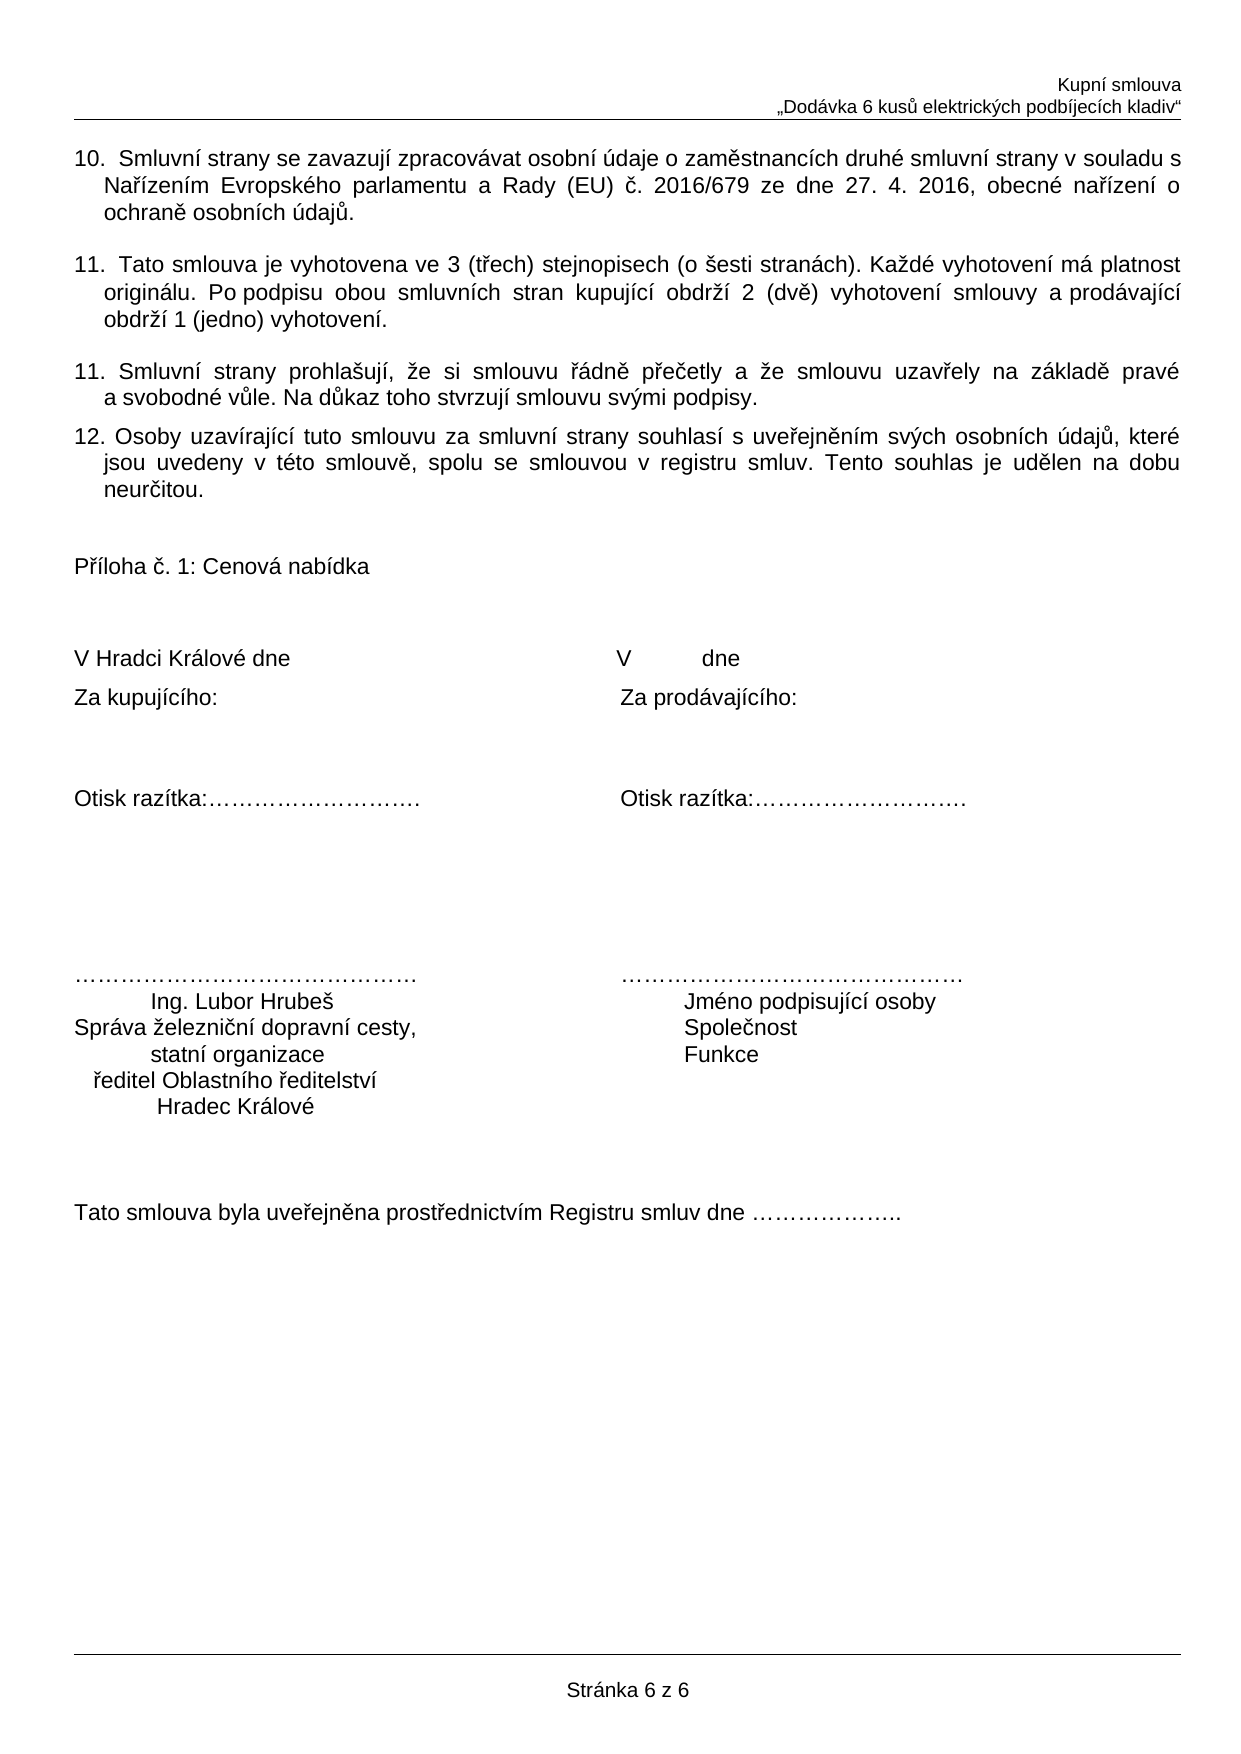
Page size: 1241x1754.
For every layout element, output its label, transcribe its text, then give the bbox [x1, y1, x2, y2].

text ředitel Oblastního ředitelství [74, 1067, 1181, 1093]
list Smluvní strany se zavazují zpracovávat osobní údaje o zaměstnancích druhé smluvní strany v souladu s Nařízením Evropského parlamentu a Rady (EU) č. 2016/679 ze dne 27. 4. 2016, obecné nařízení o ochraně osobních údajů. [74, 145, 1181, 226]
text statní organizace Funkce [74, 1041, 1181, 1067]
text ……………………………………… ……………………………………… [74, 961, 1181, 988]
text Ing. Lubor Hrubeš Jméno podpisující osoby [74, 988, 1181, 1014]
text Otisk razítka:………………………. Otisk razítka:………………………. [74, 785, 1181, 811]
text Tato smlouva byla uveřejněna prostřednictvím Registru smluv dne ……………….. [74, 1199, 1181, 1225]
text 12. Osoby uzavírající tuto smlouvu za smluvní strany souhlasí s uveřejněním svých osobních údajů, které jsou uvedeny v této smlouvě, spolu se smlouvou v registru smluv. Tento souhlas je udělen na dobu neurčitou. [74, 423, 1181, 502]
text Hradec Králové [74, 1093, 1181, 1119]
text Správa železniční dopravní cesty, Společnost [74, 1014, 1181, 1041]
text Příloha č. 1: Cenová nabídka [74, 553, 1181, 579]
text 11. Smluvní strany prohlašují, že si smlouvu řádně přečetly a že smlouvu uzavřely na základě pravé a svobodné vůle. Na důkaz toho stvrzují smlouvu svými podpisy. [74, 358, 1181, 410]
text V Hradci Králové dne V dne [74, 645, 1176, 671]
text Za kupujícího: Za prodávajícího: [74, 684, 1181, 710]
list Tato smlouva je vyhotovena ve 3 (třech) stejnopisech (o šesti stranách). Každé vyhotovení má platnost originálu. Po podpisu obou smluvních stran kupující obdrží 2 (dvě) vyhotovení smlouvy a prodávající obdrží 1 (jedno) vyhotovení. [74, 251, 1181, 332]
